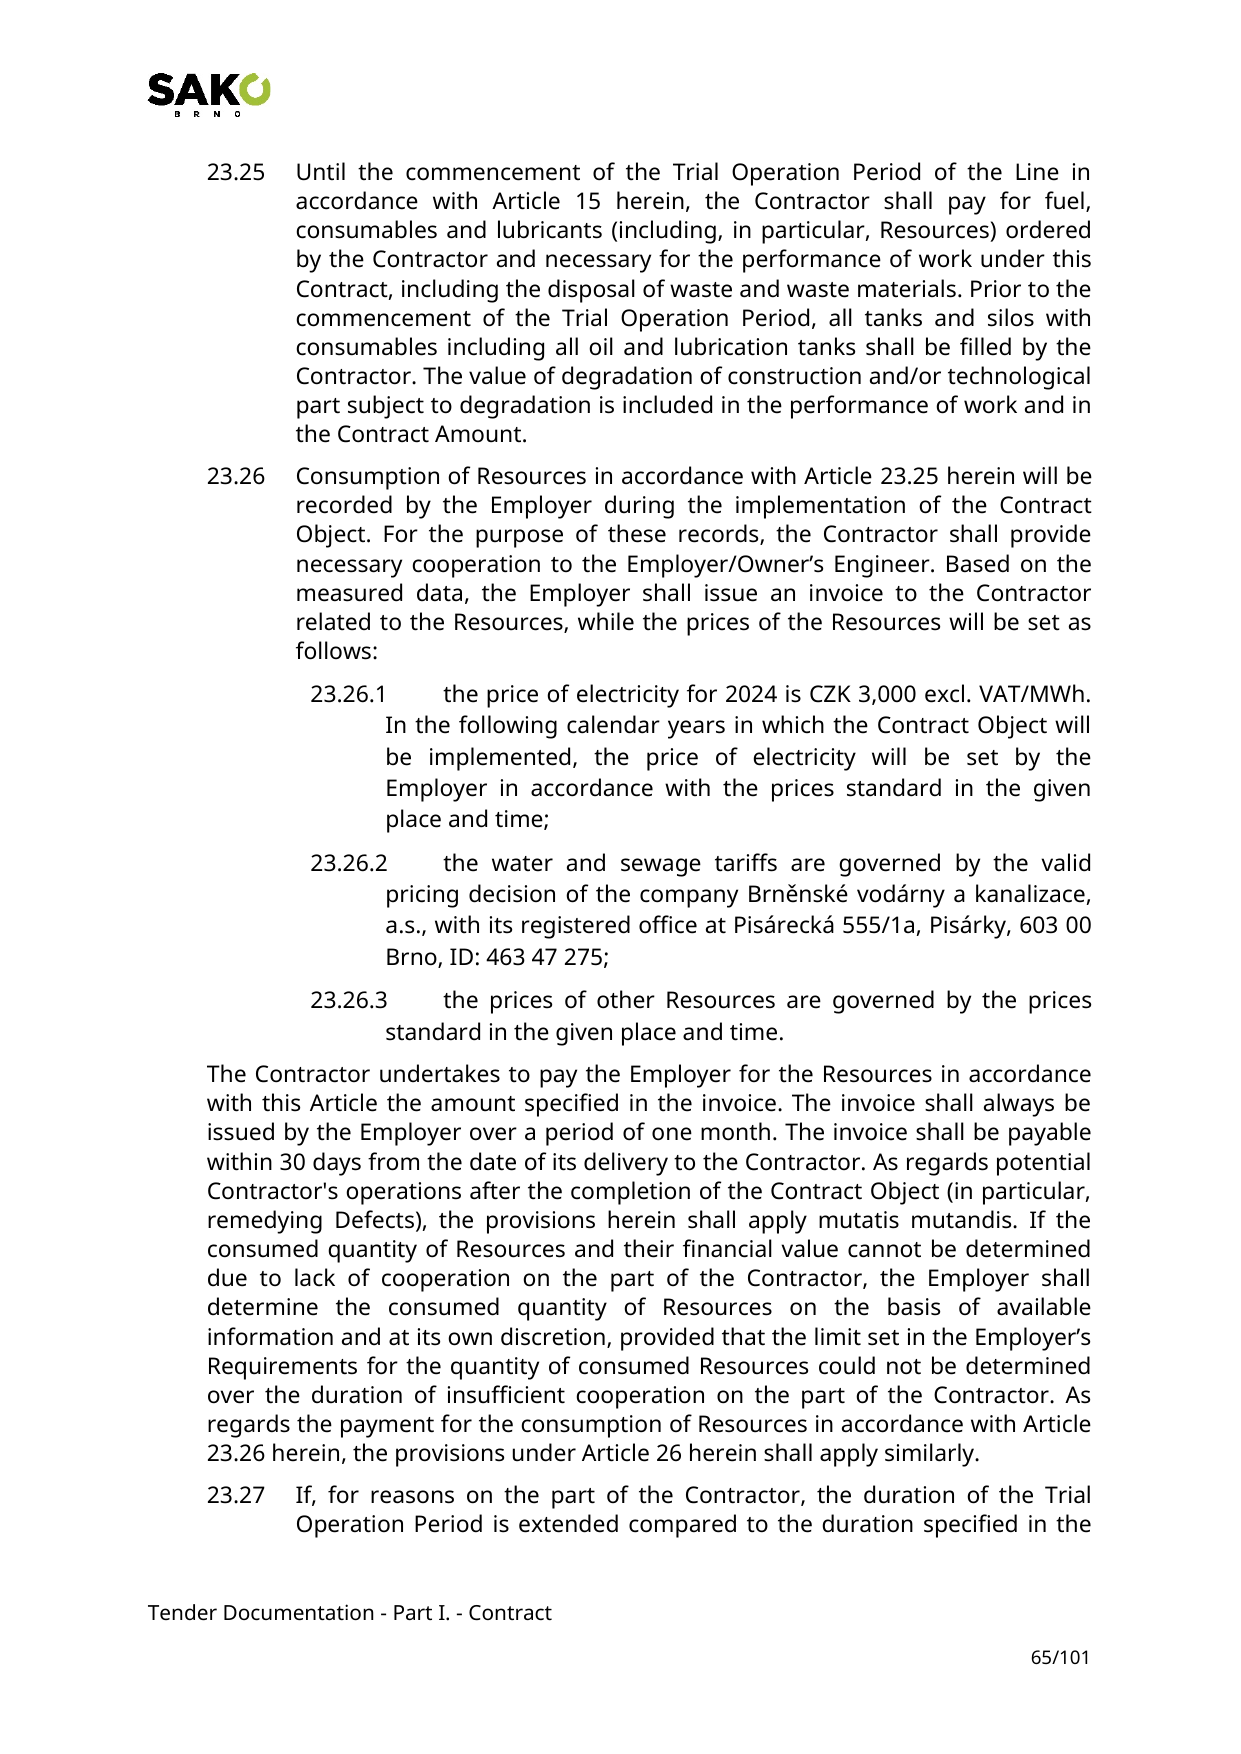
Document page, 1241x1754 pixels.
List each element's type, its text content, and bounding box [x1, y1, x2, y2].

list Until the commencement of the Trial Operation Period of the Line in accordance with Article 15 herein, the Contractor shall pay for fuel, consumables and lubricants (including, in particular, Resources) ordered by the Contractor and necessary for the performance of work under this Contract, including the disposal of waste and waste materials. Prior to the commencement of the Trial Operation Period, all tanks and silos with consumables including all oil and lubrication tanks shall be filled by the Contractor. The value of degradation of construction and/or technological part subject to degradation is included in the performance of work and in the Contract Amount. [207, 157, 1093, 449]
text The Contractor undertakes to pay the Employer for the Resources in accordance with this Article the amount specified in the invoice. The invoice shall always be issued by the Employer over a period of one month. The invoice shall be payable within 30 days from the date of its delivery to the Contractor. As regards potential Contractor's operations after the completion of the Contract Object (in particular, remedying Defects), the provisions herein shall apply mutatis mutandis. If the consumed quantity of Resources and their financial value cannot be determined due to lack of cooperation on the part of the Contractor, the Employer shall determine the consumed quantity of Resources on the basis of available information and at its own discretion, provided that the limit set in the Employer’s Requirements for the quantity of consumed Resources could not be determined over the duration of insufficient cooperation on the part of the Contractor. As regards the payment for the consumption of Resources in accordance with Article 23.25 herein, the provisions under Article 26 herein shall apply similarly. [207, 1059, 1093, 1467]
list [207, 1480, 1093, 1538]
picture [147, 73, 271, 117]
list the price of electricity for 2024 is CZK 3,000 excl. VAT/MWh. In the following calendar years in which the Contract Object will be implemented, the price of electricity will be set by the Employer in accordance with the prices standard in the given place and time; [310, 678, 1093, 834]
list the water and sewage tariffs are governed by the valid pricing decision of the company Brněnské vodárny a kanalizace, a.s., with its registered office at Pisárecká 555/1a, Pisárky, 603 00 Brno, ID: 463 47 275; [310, 847, 1093, 972]
list the prices of other Resources are governed by the prices standard in the given place and time. [310, 984, 1093, 1047]
list Consumption of Resources in accordance with Article 23.25 herein will be recorded by the Employer during the implementation of the Contract Object. For the purpose of these records, the Contractor shall provide necessary cooperation to the Employer/Owner’s Engineer. Based on the measured data, the Employer shall issue an invoice to the Contractor related to the Resources, while the prices of the Resources will be set as follows: [207, 461, 1093, 665]
